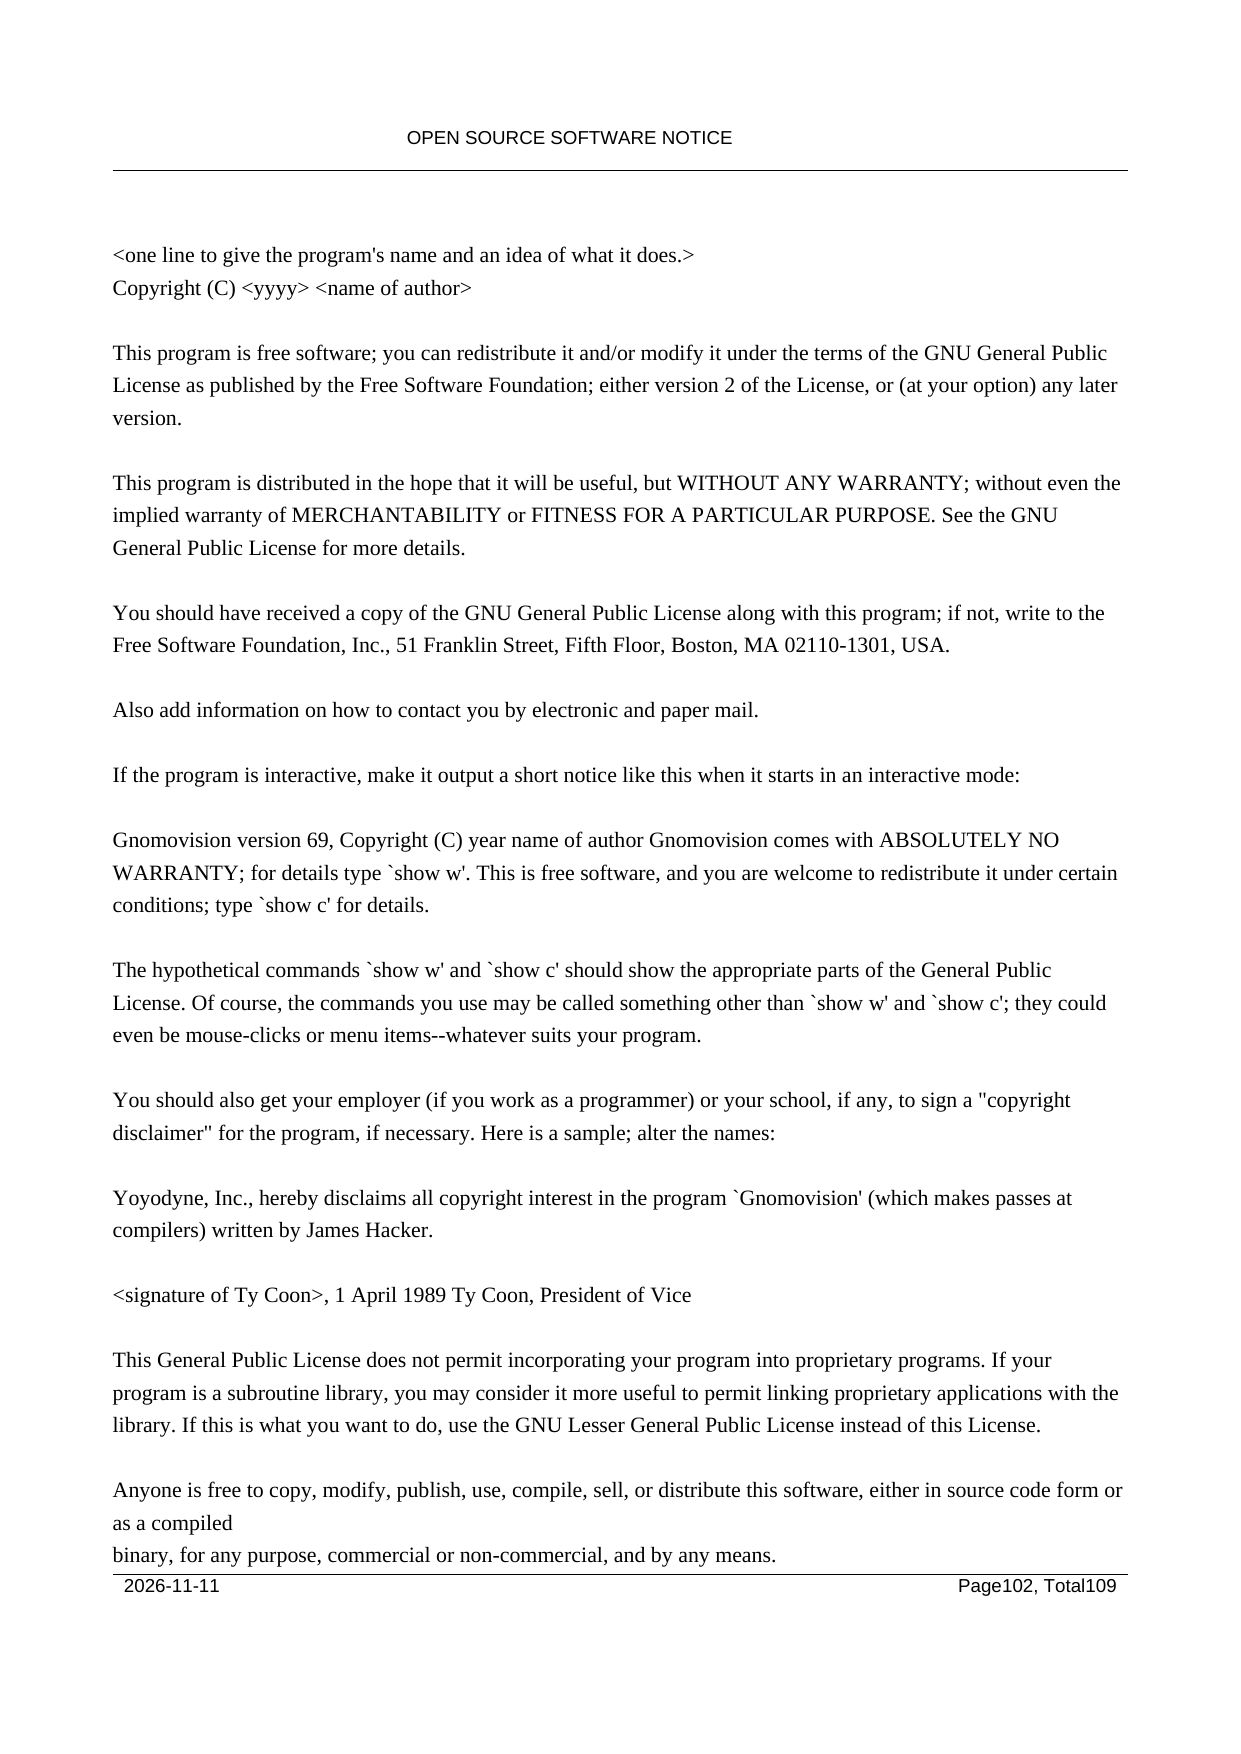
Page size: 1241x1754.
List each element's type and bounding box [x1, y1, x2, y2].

text [112, 206, 1128, 1571]
